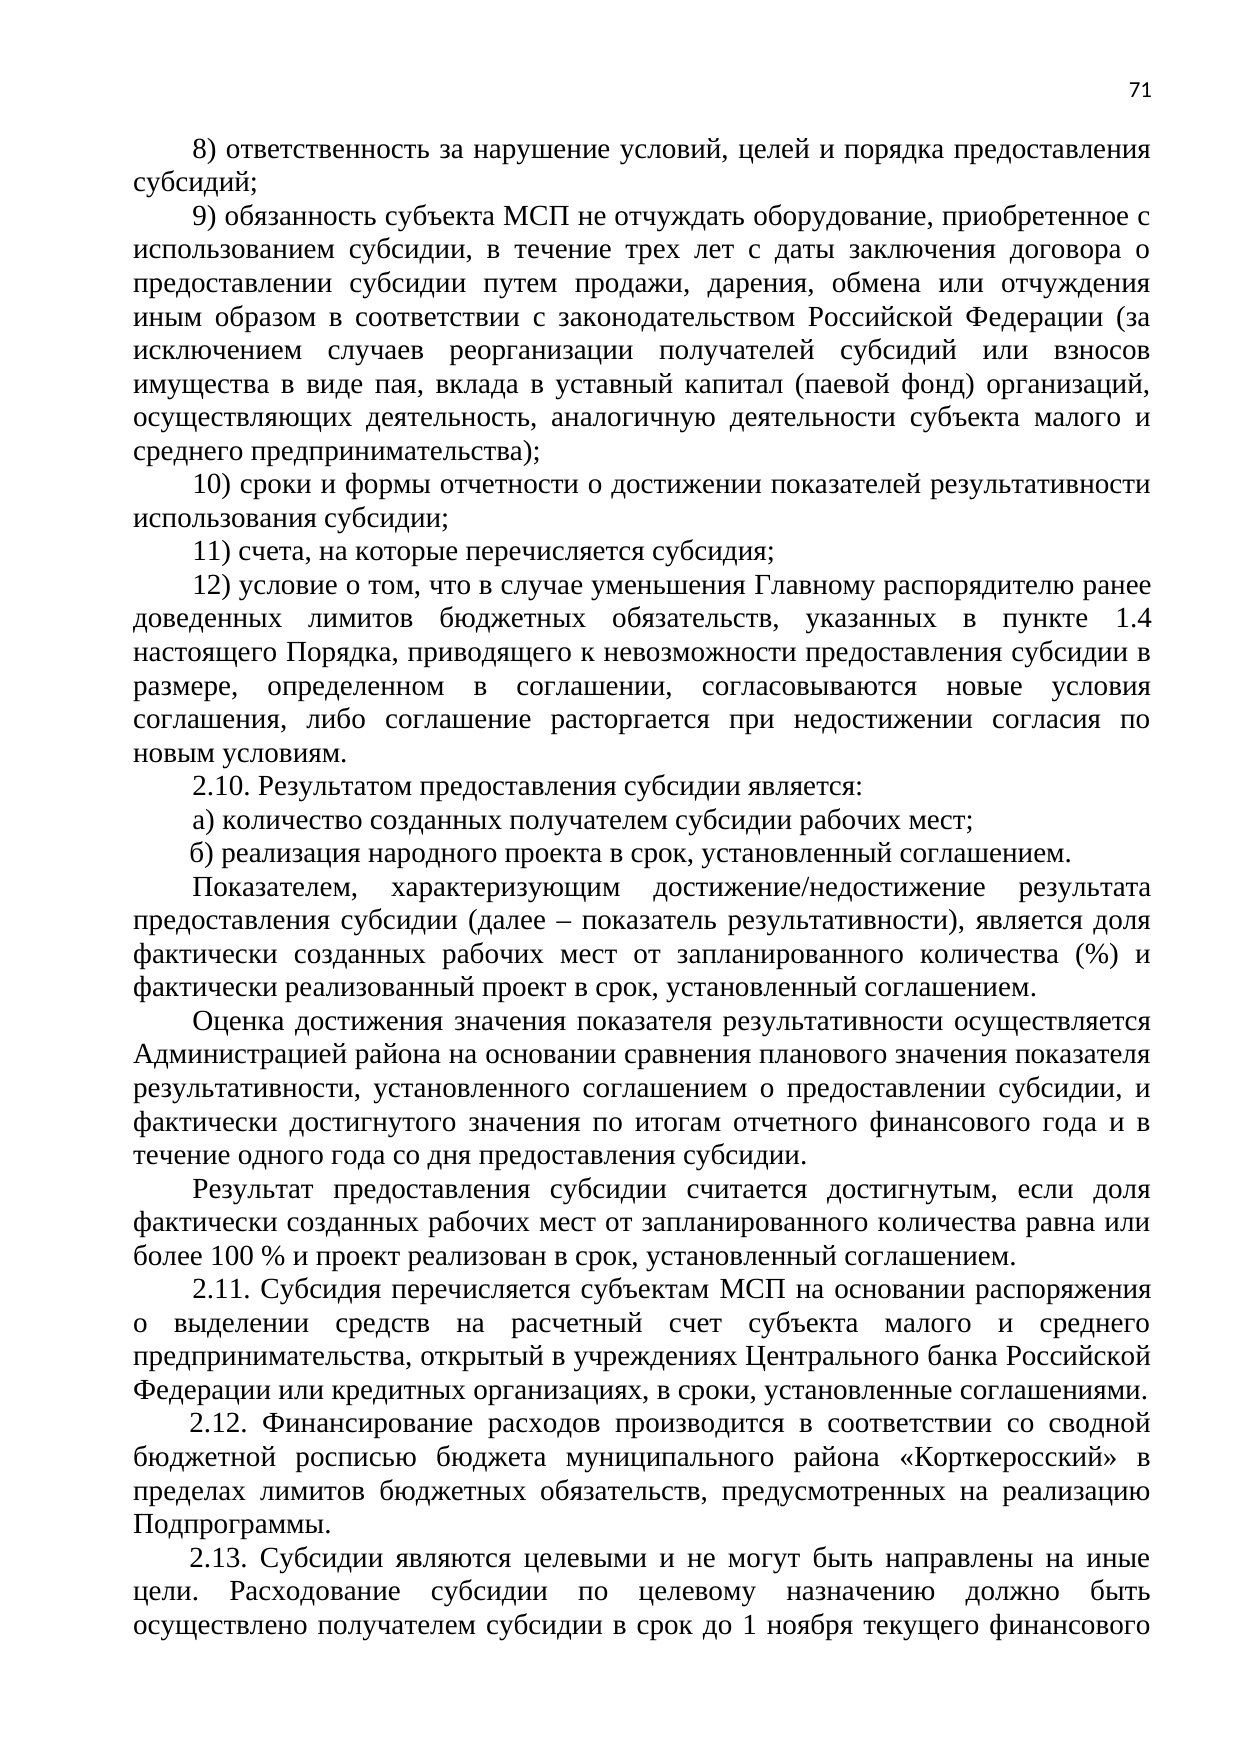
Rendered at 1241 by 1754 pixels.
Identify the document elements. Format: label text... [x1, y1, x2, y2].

text 2.11. Субсидия перечисляется субъектам МСП на основании распоряжения о выделении средств на расчетный счет субъекта малого и среднего предпринимательства, открытый в учреждениях Центрального банка Российской Федерации или кредитных организациях, в сроки, установленные соглашениями. [133, 1271, 1152, 1406]
text а) количество созданных получателем субсидии рабочих мест; [133, 802, 1152, 835]
text 9) обязанность субъекта МСП не отчуждать оборудование, приобретенное с использованием субсидии, в течение трех лет с даты заключения договора о предоставлении субсидии путем продажи, дарения, обмена или отчуждения иным образом в соответствии с законодательством Российской Федерации (за исключением случаев реорганизации получателей субсидий или взносов имущества в виде пая, вклада в уставный капитал (паевой фонд) организаций, осуществляющих деятельность, аналогичную деятельности субъекта малого и среднего предпринимательства); [133, 198, 1152, 466]
text 2.10. Результатом предоставления субсидии является: [133, 768, 1152, 802]
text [133, 1540, 1152, 1640]
text Оценка достижения значения показателя результативности осуществляется Администрацией района на основании сравнения планового значения показателя результативности, установленного соглашением о предоставлении субсидии, и фактически достигнутого значения по итогам отчетного финансового года и в течение одного года со дня предоставления субсидии. [133, 1003, 1152, 1171]
text 10) сроки и формы отчетности о достижении показателей результативности использования субсидии; [133, 466, 1152, 533]
text Показателем, характеризующим достижение/недостижение результата предоставления субсидии (далее – показатель результативности), является доля фактически созданных рабочих мест от запланированного количества (%) и фактически реализованный проект в срок, установленный соглашением. [133, 869, 1152, 1003]
text 12) условие о том, что в случае уменьшения Главному распорядителю ранее доведенных лимитов бюджетных обязательств, указанных в пункте 1.4 настоящего Порядка, приводящего к невозможности предоставления субсидии в размере, определенном в соглашении, согласовываются новые условия соглашения, либо соглашение расторгается при недостижении согласия по новым условиям. [133, 567, 1152, 768]
text Результат предоставления субсидии считается достигнутым, если доля фактически созданных рабочих мест от запланированного количества равна или более 100 % и проект реализован в срок, установленный соглашением. [133, 1171, 1152, 1271]
text 8) ответственность за нарушение условий, целей и порядка предоставления субсидий; [133, 131, 1152, 198]
text 2.12. Финансирование расходов производится в соответствии со сводной бюджетной росписью бюджета муниципального района «Корткеросский» в пределах лимитов бюджетных обязательств, предусмотренных на реализацию Подпрограммы. [133, 1406, 1152, 1540]
text 11) счета, на которые перечисляется субсидия; [133, 533, 1152, 567]
text б) реализация народного проекта в срок, установленный соглашением. [133, 835, 1152, 869]
